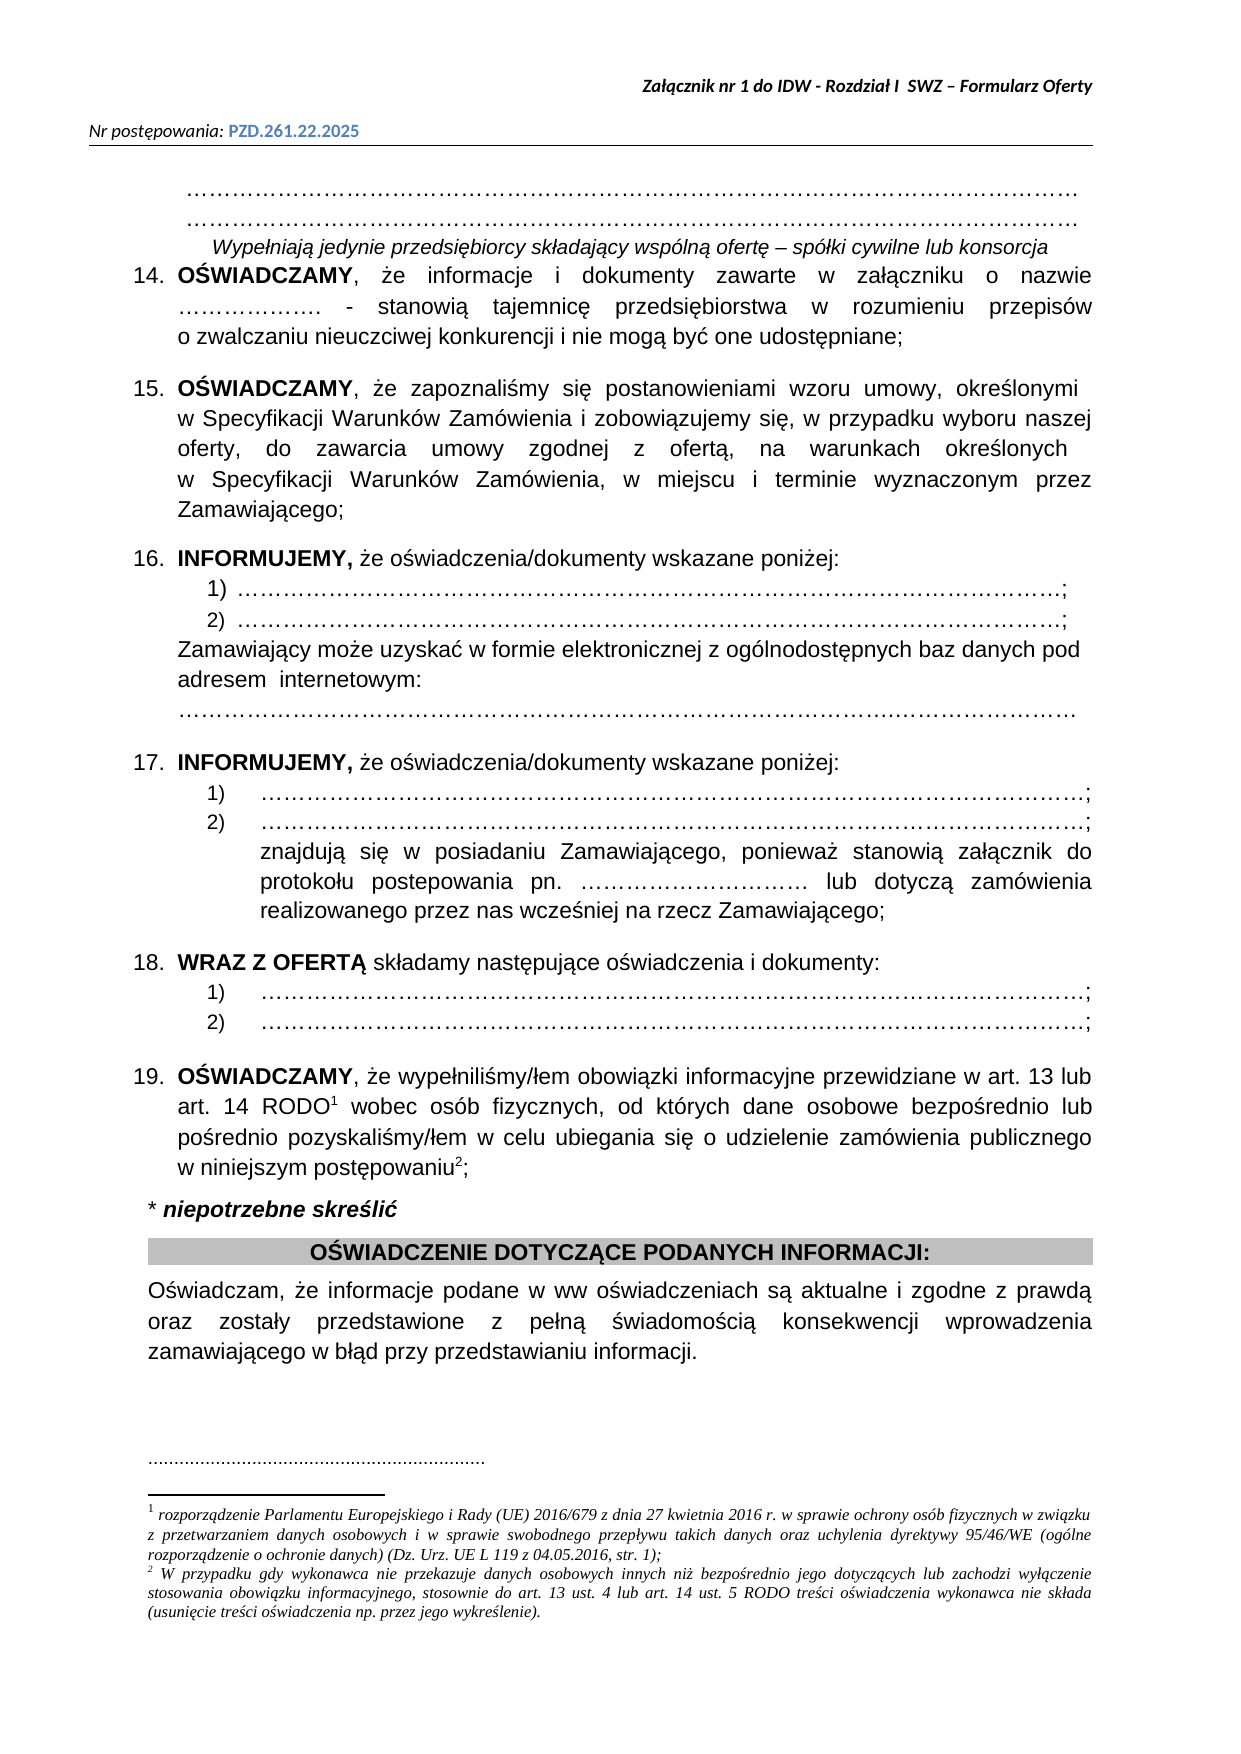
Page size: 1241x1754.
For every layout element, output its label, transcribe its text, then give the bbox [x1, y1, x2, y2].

list OŚWIADCZAMY, że wypełniliśmy/łem obowiązki informacyjne przewidziane w art. 13 lub art. 14 RODO wobec osób fizycznych, od których dane osobowe bezpośrednio lub pośrednio pozyskaliśmy/łem w celu ubiegania się o udzielenie zamówienia publicznego w niniejszym postępowaniu2; [133, 1063, 1093, 1180]
list OŚWIADCZAMY, że informacje i dokumenty zawarte w załączniku o nazwie ………………. - stanowią tajemnicę przedsiębiorstwa w rozumieniu przepisów o zwalczaniu nieuczciwej konkurencji i nie mogą być one udostępniane; [133, 262, 1093, 349]
list OŚWIADCZAMY, że zapoznaliśmy się postanowieniami wzoru umowy, określonymi w Specyfikacji Warunków Zamówienia i zobowiązujemy się, w przypadku wyboru naszej oferty, do zawarcia umowy zgodnej z ofertą, na warunkach określonych w Specyfikacji Warunków Zamówienia, w miejscu i terminie wyznaczonym przez Zamawiającego; [133, 375, 1093, 522]
list Zamawiający może uzyskać w formie elektronicznej z ogólnodostępnych baz danych pod adresem internetowym: [177, 636, 1093, 692]
list WRAZ Z OFERTĄ składamy następujące oświadczenia i dokumenty: [133, 949, 1093, 975]
list ………………………………………………………………………………………………; [207, 606, 1093, 632]
text Oświadczam, że informacje podane w ww oświadczeniach są aktualne i zgodne z prawdą oraz zostały przedstawione z pełną świadomością konsekwencji wprowadzenia zamawiającego w błąd przy przedstawianiu informacji. [148, 1277, 1093, 1364]
list ………………………………………………………………………………………………; [207, 575, 1093, 602]
text ……………………………………………………………………………………………………………………………………………………………………………………………………………… [185, 174, 1093, 231]
list INFORMUJEMY, że oświadczenia/dokumenty wskazane poniżej: [133, 545, 1093, 572]
text ................................................................. [148, 1447, 1093, 1469]
text * niepotrzebne skreślić [148, 1196, 1093, 1223]
list ………………………………………………………………………………………………; [207, 808, 1093, 835]
list ………………………………………………………………………………………………; [207, 1008, 1093, 1034]
list znajdują się w posiadaniu Zamawiającego, ponieważ stanowią załącznik do protokołu postepowania pn. ………………………… lub dotyczą zamówienia realizowanego przez nas wcześniej na rzecz Zamawiającego; [260, 838, 1093, 924]
list ………………………………………………………………………………….…………………… [177, 696, 1093, 723]
list Wypełniają jedynie przedsiębiorcy składający wspólną ofertę – spółki cywilne lub konsorcja [177, 235, 1093, 259]
list INFORMUJEMY, że oświadczenia/dokumenty wskazane poniżej: [133, 748, 1093, 775]
list ………………………………………………………………………………………………; [207, 779, 1093, 805]
text OŚWIADCZENIE DOTYCZĄCE PODANYCH INFORMACJI: [148, 1238, 1093, 1265]
list ………………………………………………………………………………………………; [207, 978, 1093, 1005]
